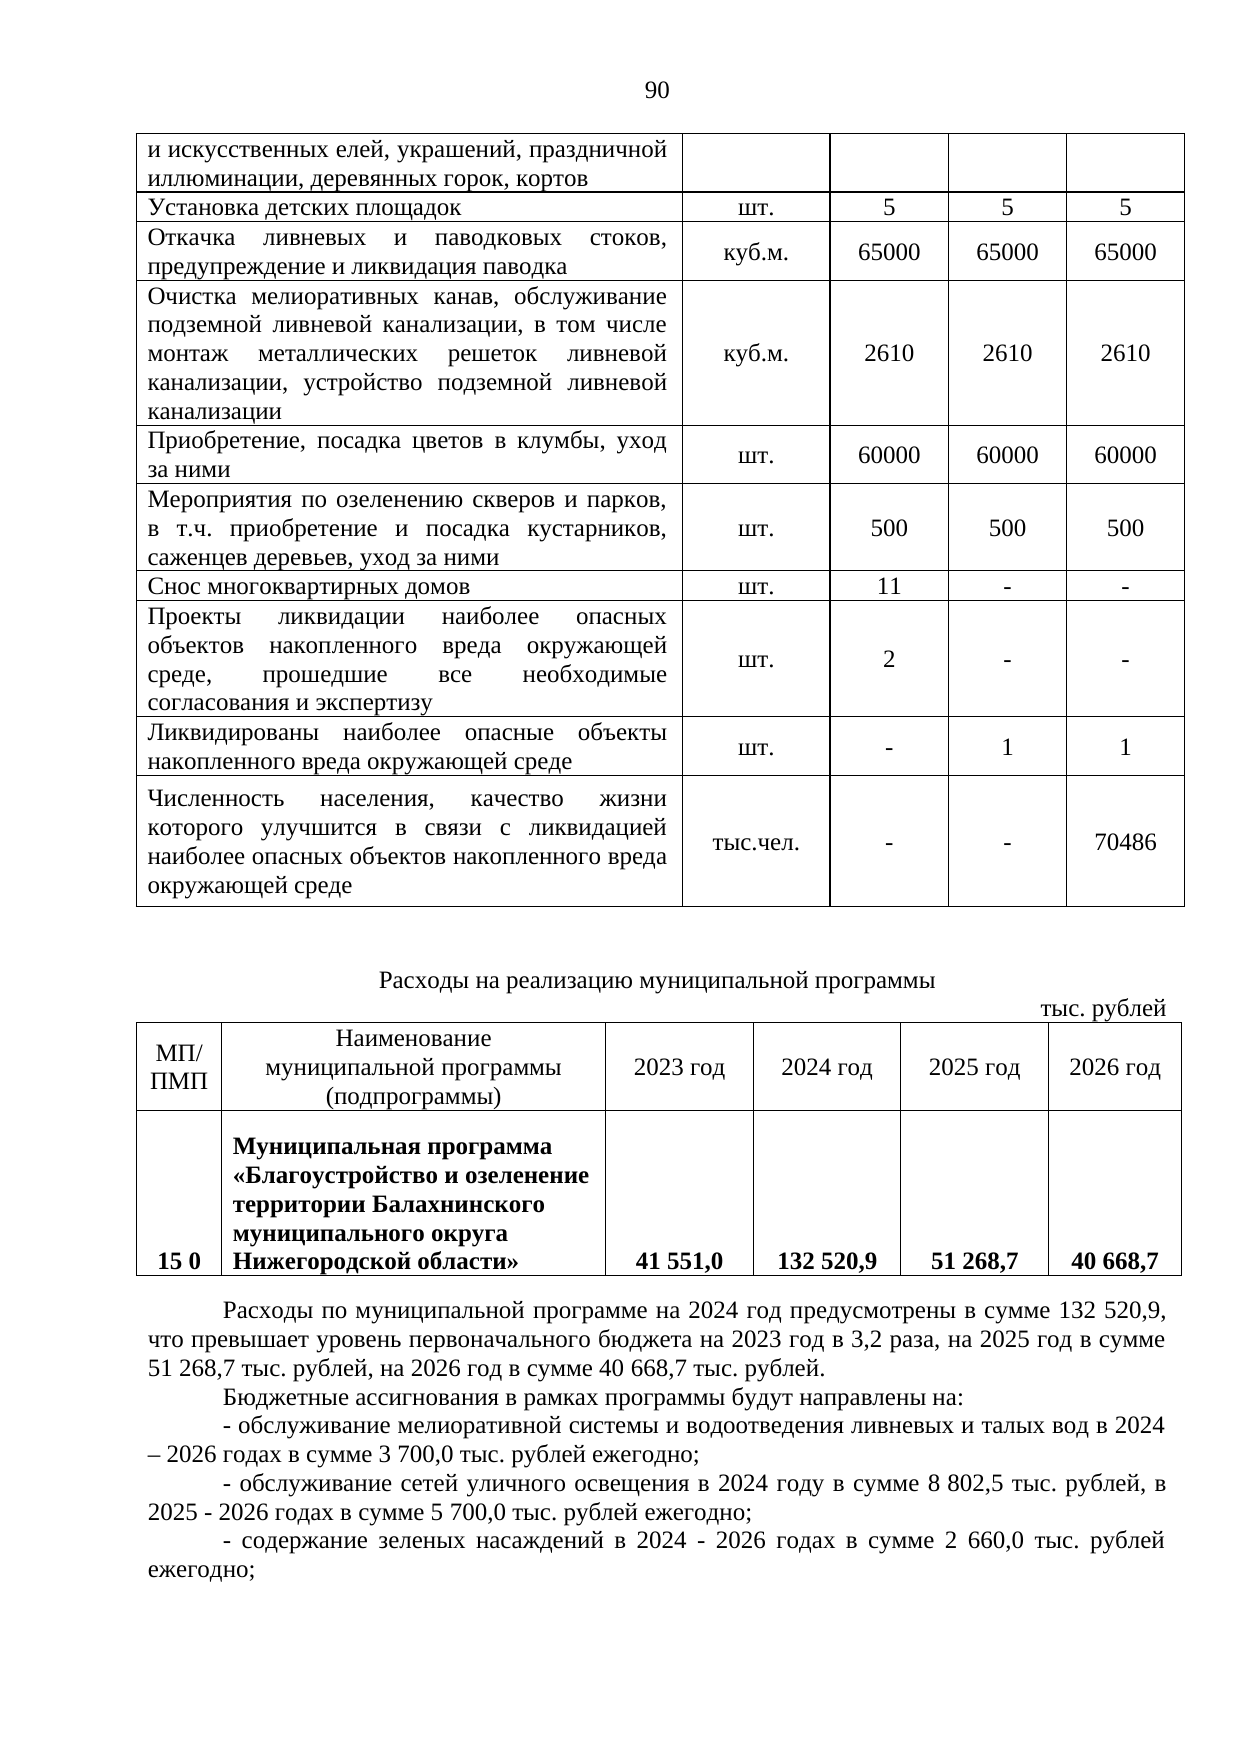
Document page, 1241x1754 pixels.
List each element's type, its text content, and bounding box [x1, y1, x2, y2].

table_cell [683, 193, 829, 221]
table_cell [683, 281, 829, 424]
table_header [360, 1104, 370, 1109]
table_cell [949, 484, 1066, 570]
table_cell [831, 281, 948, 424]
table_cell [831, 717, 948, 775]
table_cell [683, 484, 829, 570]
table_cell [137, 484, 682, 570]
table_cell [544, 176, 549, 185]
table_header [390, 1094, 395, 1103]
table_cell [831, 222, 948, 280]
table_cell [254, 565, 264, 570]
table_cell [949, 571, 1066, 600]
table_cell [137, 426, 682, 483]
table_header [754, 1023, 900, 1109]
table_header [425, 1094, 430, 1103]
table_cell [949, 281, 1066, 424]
text Бюджетные ассигнования в рамках программы будут направлены на: [148, 1382, 1166, 1410]
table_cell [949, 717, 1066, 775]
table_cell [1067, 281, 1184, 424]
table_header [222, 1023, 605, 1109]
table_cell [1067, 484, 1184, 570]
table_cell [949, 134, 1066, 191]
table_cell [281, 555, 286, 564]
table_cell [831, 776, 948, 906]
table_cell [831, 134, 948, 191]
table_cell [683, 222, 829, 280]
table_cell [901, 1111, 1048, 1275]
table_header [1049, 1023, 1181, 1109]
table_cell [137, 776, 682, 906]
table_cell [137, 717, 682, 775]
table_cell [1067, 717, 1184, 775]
text - обслуживание сетей уличного освещения в 2024 году в сумме 8 802,5 тыс. рублей, в 2025 - 2026 годах в сумме 5 700,0 тыс. рублей ежегодно; [148, 1468, 1166, 1525]
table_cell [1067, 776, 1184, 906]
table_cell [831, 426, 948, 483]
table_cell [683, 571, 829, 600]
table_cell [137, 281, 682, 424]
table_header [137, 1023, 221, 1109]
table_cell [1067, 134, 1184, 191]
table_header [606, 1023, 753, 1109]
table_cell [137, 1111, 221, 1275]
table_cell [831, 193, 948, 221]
text - содержание зеленых насаждений в 2024 - 2026 годах в сумме 2 660,0 тыс. рублей ежегодно; [148, 1525, 1166, 1583]
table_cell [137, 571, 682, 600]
text тыс. рублей [148, 993, 1166, 1022]
text Расходы по муниципальной программе на 2024 год предусмотрены в сумме 132 520,9, что превышает уровень первоначального бюджета на 2023 год в 3,2 раза, на 2025 год в сумме 51 268,7 тыс. рублей, на 2026 год в сумме 40 668,7 тыс. рублей. [148, 1295, 1166, 1382]
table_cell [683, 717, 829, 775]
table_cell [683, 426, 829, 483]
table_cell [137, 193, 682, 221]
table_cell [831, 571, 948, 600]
text - обслуживание мелиоративной системы и водоотведения ливневых и талых вод в 2024 – 2026 годах в сумме 3 700,0 тыс. рублей ежегодно; [148, 1410, 1166, 1468]
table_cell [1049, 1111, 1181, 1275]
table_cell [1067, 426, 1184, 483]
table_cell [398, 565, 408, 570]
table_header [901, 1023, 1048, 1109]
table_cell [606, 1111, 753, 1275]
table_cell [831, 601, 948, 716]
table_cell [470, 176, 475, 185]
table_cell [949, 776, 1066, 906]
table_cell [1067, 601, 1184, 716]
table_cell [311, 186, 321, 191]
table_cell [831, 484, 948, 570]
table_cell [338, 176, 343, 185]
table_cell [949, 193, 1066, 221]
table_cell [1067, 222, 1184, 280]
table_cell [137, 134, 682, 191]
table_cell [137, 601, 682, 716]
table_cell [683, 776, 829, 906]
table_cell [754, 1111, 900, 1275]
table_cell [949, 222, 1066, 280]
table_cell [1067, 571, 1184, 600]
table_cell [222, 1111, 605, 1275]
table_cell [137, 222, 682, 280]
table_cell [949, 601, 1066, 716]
text Расходы на реализацию муниципальной программы [148, 965, 1166, 993]
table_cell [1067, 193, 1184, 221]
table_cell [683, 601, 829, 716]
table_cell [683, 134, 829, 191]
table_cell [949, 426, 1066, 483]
